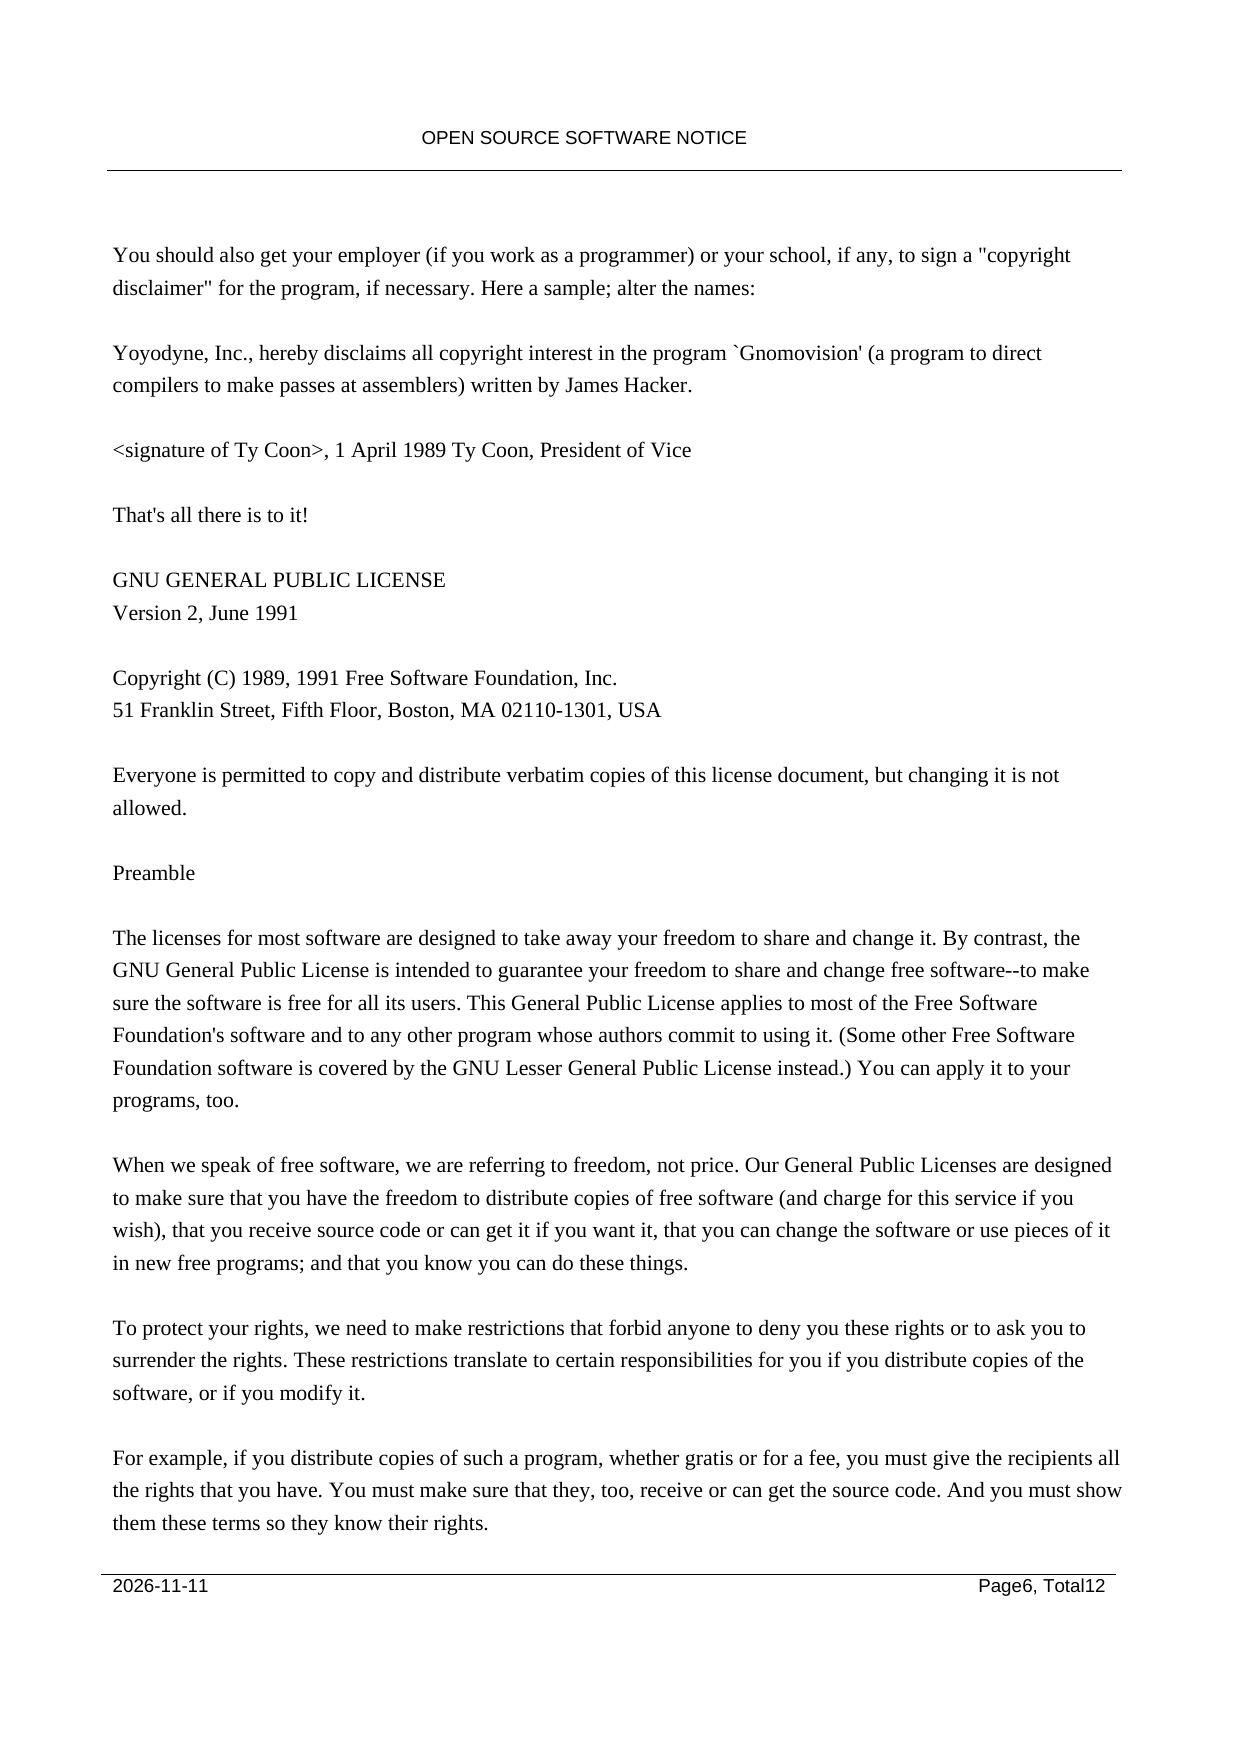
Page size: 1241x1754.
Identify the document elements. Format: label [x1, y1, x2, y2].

text [112, 206, 1128, 1539]
